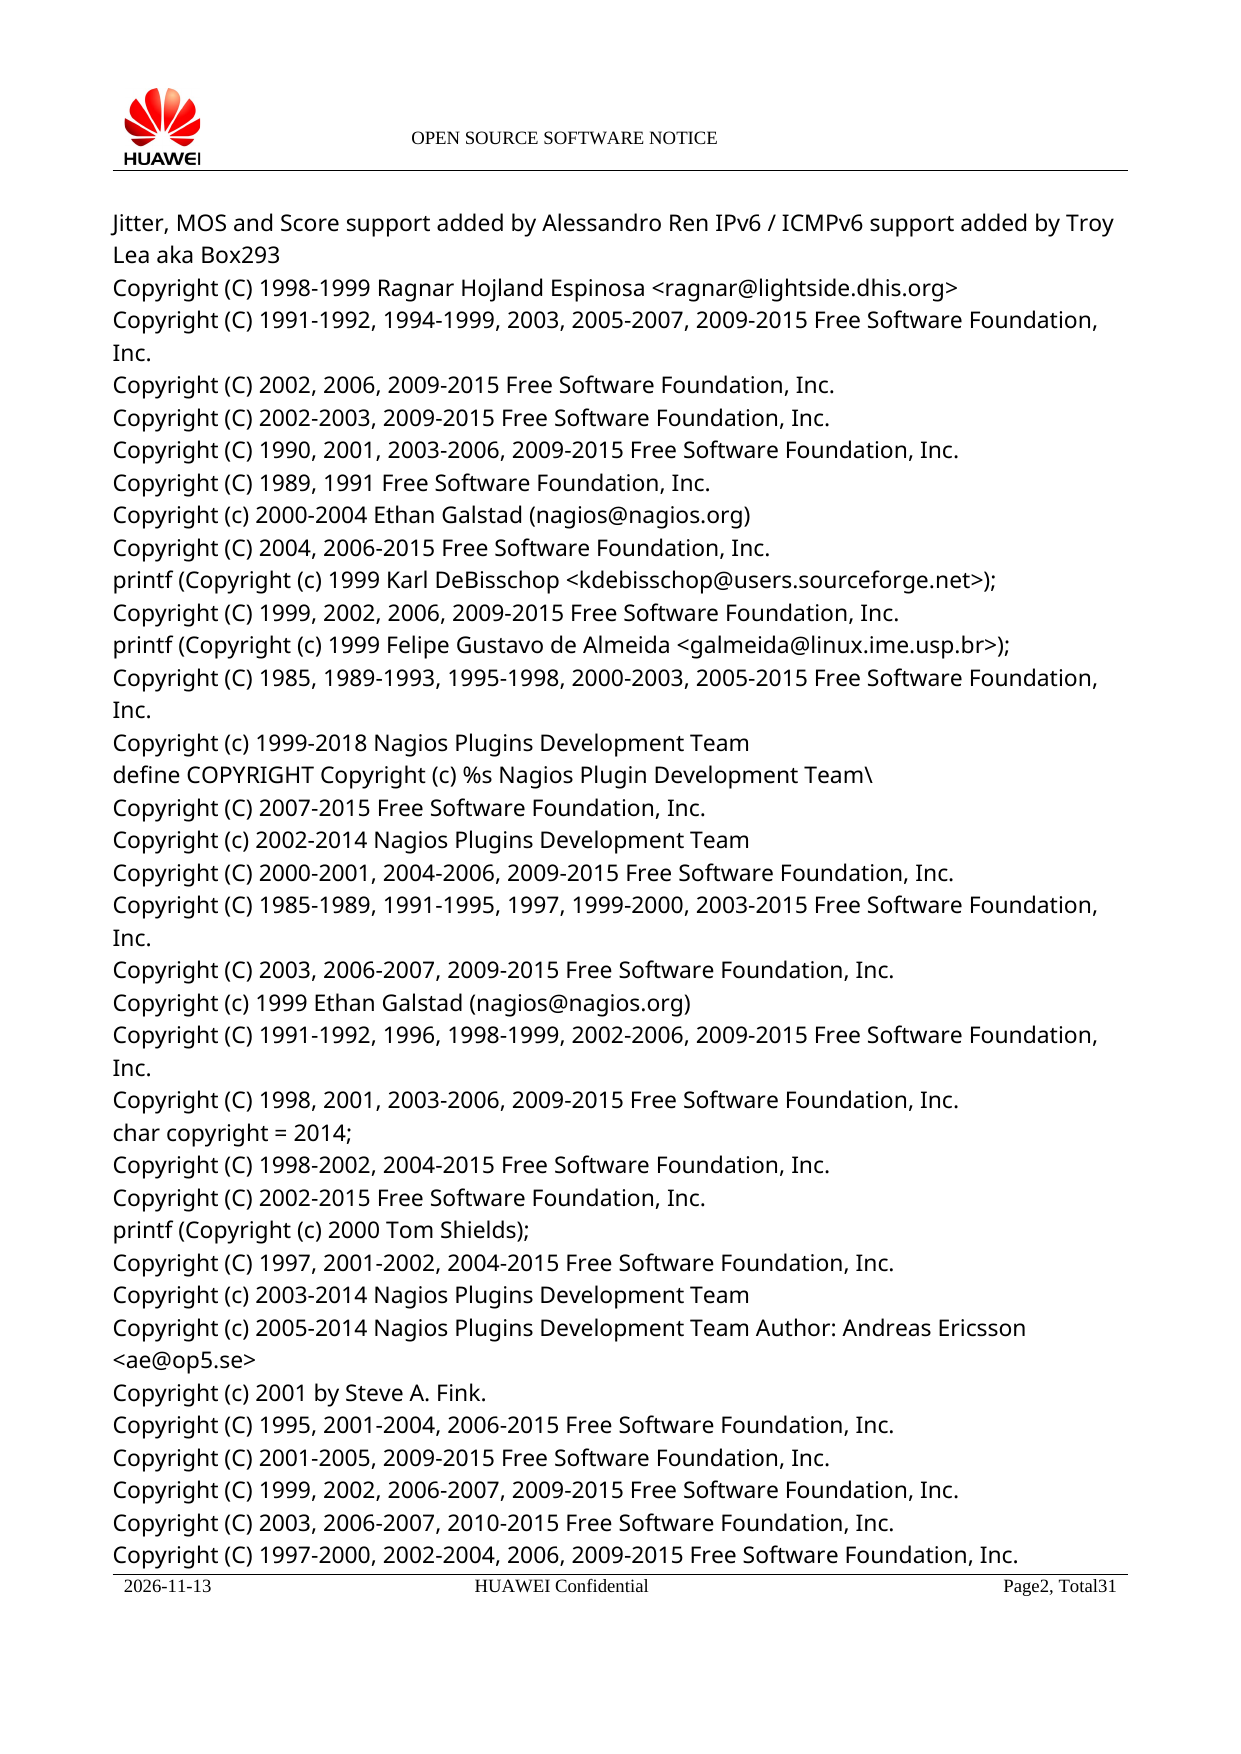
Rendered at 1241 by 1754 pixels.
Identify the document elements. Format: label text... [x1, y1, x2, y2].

picture [124, 88, 201, 165]
